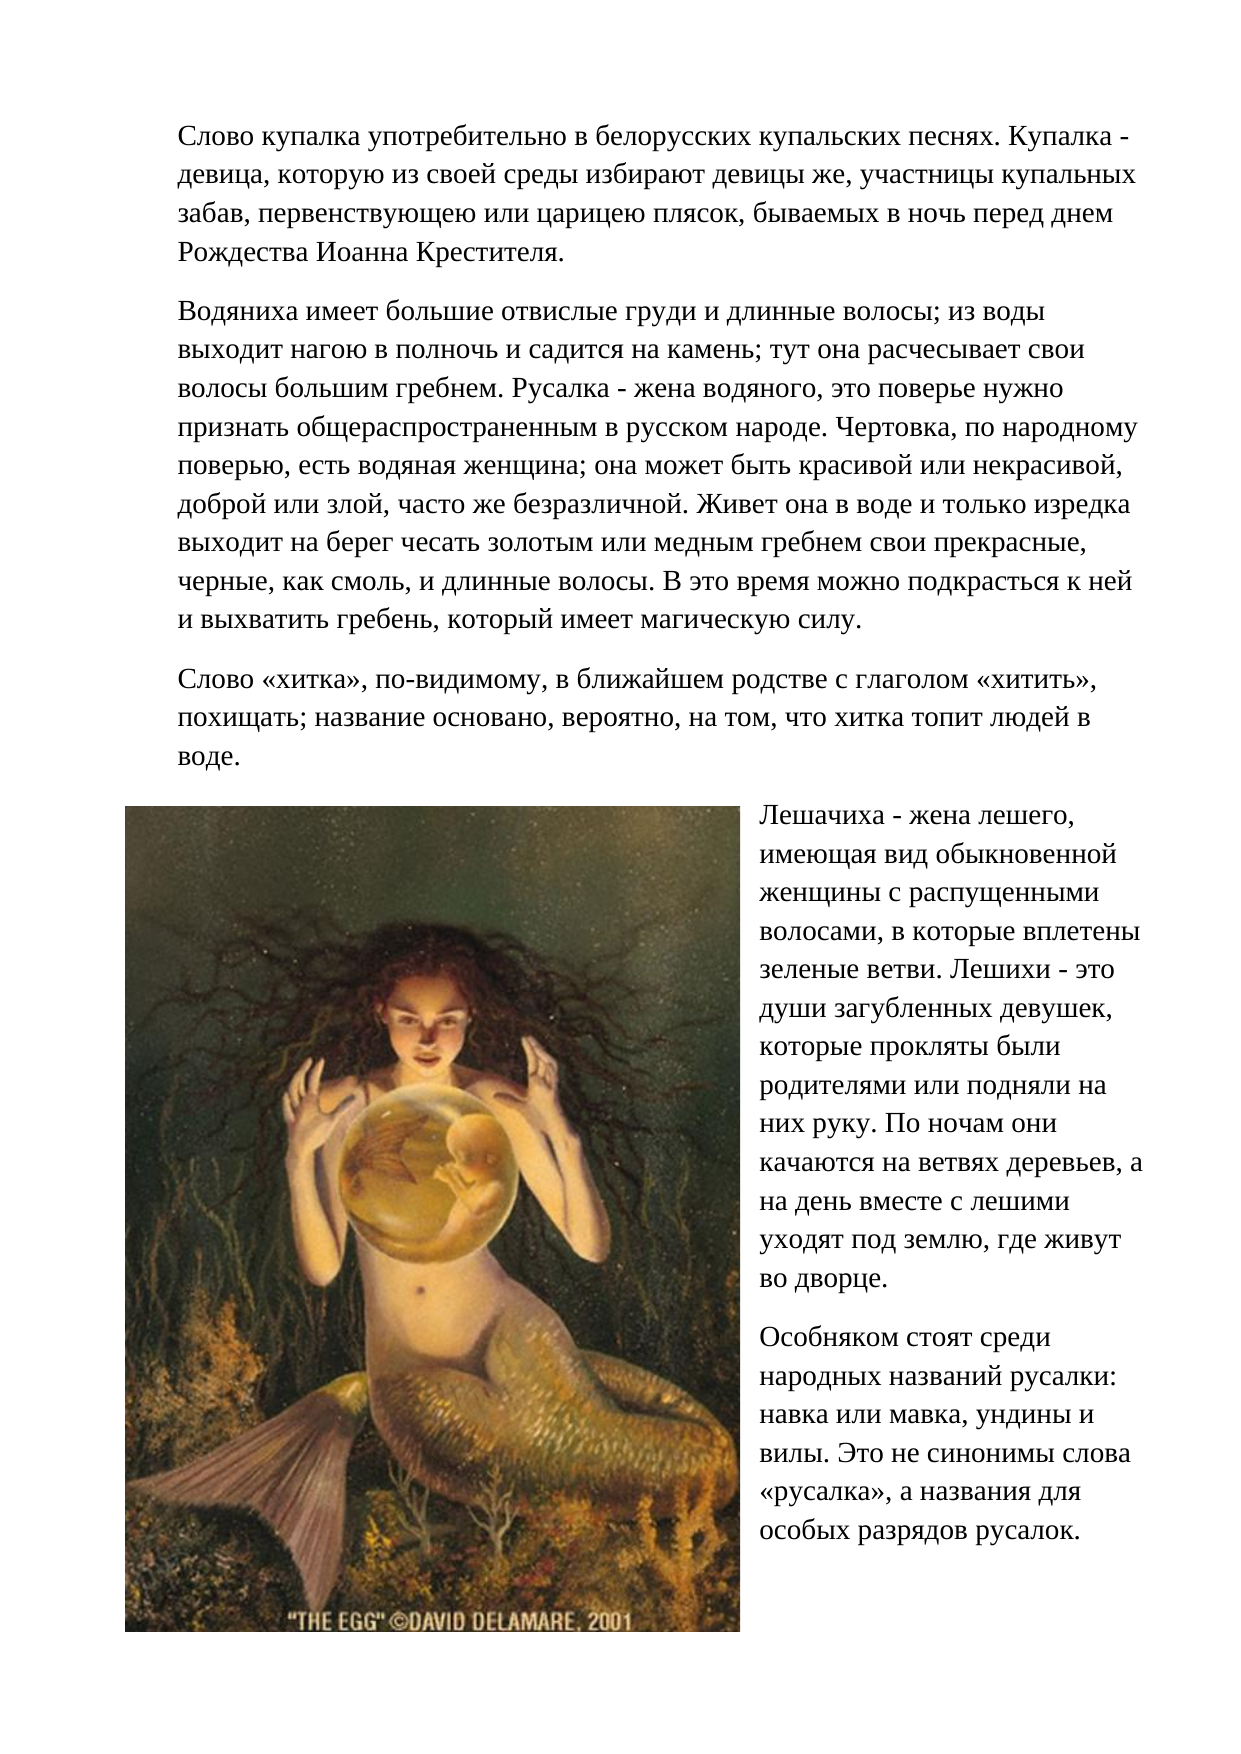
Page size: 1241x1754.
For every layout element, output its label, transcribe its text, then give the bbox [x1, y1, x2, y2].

text Лешачиха - жена лешего, имеющая вид обыкновенной женщины с распущенными волосами, в которые вплетены зеленые ветви. Лешихи - это души загубленных девушек, которые прокляты были родителями или подняли на них руку. По ночам они качаются на ветвях деревьев, а на день вместе с лешими уходят под землю, где живут во дворце. [177, 797, 1152, 1293]
text Слово купалка употребительно в белорусских купальских песнях. Купалка - девица, которую из своей среды избирают девицы же, участницы купальных забав, первенствующею или царицею плясок, бываемых в ночь перед днем Рождества Иоанна Крестителя. [177, 118, 1152, 267]
text Слово «хитка», по-видимому, в ближайшем родстве с глаголом «хитить», похищать; название основано, вероятно, на том, что хитка топит людей в воде. [177, 661, 1152, 771]
text Особняком стоят среди народных названий русалки: навка или мавка, ундины и вилы. Это не синонимы слова «русалка», а названия для особых разрядов русалок. [741, 1319, 1152, 1545]
text Водяниха имеет большие отвислые груди и длинные волосы; из воды выходит нагою в полночь и садится на камень; тут она расчесывает свои волосы большим гребнем. Русалка - жена водяного, это поверье нужно признать общераспространенным в русском народе. Чертовка, по народному поверью, есть водяная женщина; она может быть красивой или некрасивой, доброй или злой, часто же безразличной. Живет она в воде и только изредка выходит на берег чесать золотым или медным гребнем свои прекрасные, черные, как смоль, и длинные волосы. В это время можно подкрасться к ней и выхватить гребень, который имеет магическую силу. [177, 293, 1152, 635]
picture [125, 806, 741, 1631]
